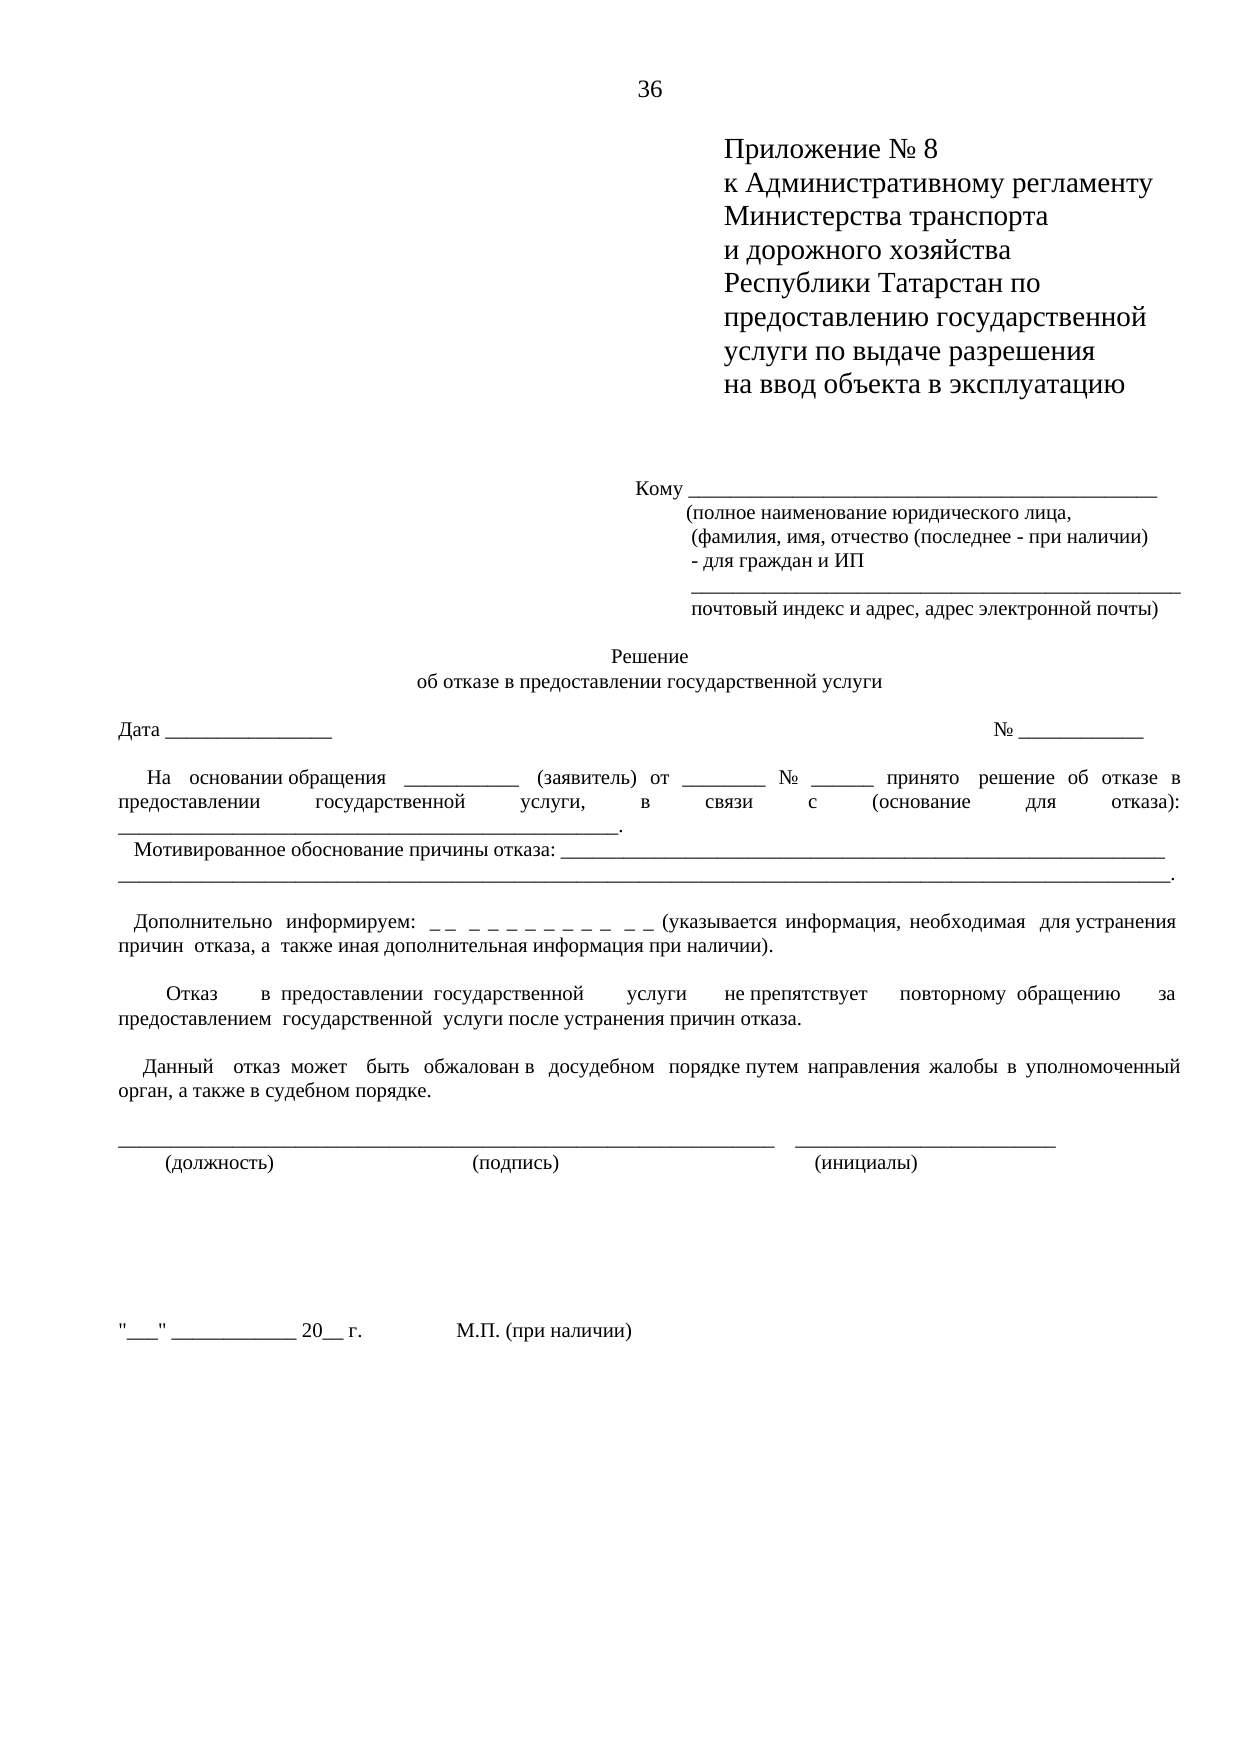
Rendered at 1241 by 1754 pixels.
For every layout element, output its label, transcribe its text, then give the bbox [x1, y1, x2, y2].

text Министерства транспорта [723, 198, 1181, 232]
text _______________________________________________ [118, 572, 1181, 596]
text Республики Татарстан по [723, 266, 1181, 299]
text предоставлению государственной [118, 299, 1181, 333]
text "___" ____________ 20__ г. М.П. (при наличии) [118, 1318, 1181, 1342]
text Данный отказ может быть обжалован в досудебном порядке путем направления жалобы в уполномоченный орган, а также в судебном порядке. [118, 1053, 1181, 1102]
text _______________________________________________________________ _________________________ [118, 1126, 1181, 1150]
text Дополнительно информируем: _ _ _ _ _ _ _ _ _ _ _ _ (указывается информация, необходимая для устранения причин отказа, а также иная дополнительная информация при наличии). [118, 909, 1181, 957]
text об отказе в предоставлении государственной услуги [118, 668, 1181, 693]
text Приложение № 8 [723, 131, 1181, 165]
text услуги по выдаче разрешения [723, 333, 1181, 366]
text _____________________________________________________________________________________________________. [118, 861, 1181, 885]
text на ввод объекта в эксплуатацию [723, 366, 1181, 400]
text Дата ________________ № ____________ [118, 717, 1181, 741]
text (фамилия, имя, отчество (последнее - при наличии) [118, 524, 1181, 548]
text (должность) (подпись) (инициалы) [118, 1150, 1181, 1174]
text Отказ в предоставлении государственной услуги не препятствует повторному обращению за предоставлением государственной услуги после устранения причин отказа. [118, 981, 1181, 1029]
text (полное наименование юридического лица, [118, 500, 1181, 524]
text и дорожного хозяйства [723, 232, 1181, 266]
text Кому _____________________________________________ [561, 476, 1181, 500]
text к Административному регламенту [723, 165, 1181, 198]
text почтовый индекс и адрес, адрес электронной почты) [118, 596, 1181, 620]
text На основании обращения ___________ (заявитель) от ________ № ______ принято решение об отказе в предоставлении государственной услуги, в связи с (основание для отказа): ________________________________________________. [118, 765, 1181, 837]
text Мотивированное обоснование причины отказа: __________________________________________________________ [118, 837, 1181, 861]
text - для граждан и ИП [118, 548, 1181, 572]
text Решение [118, 644, 1181, 668]
